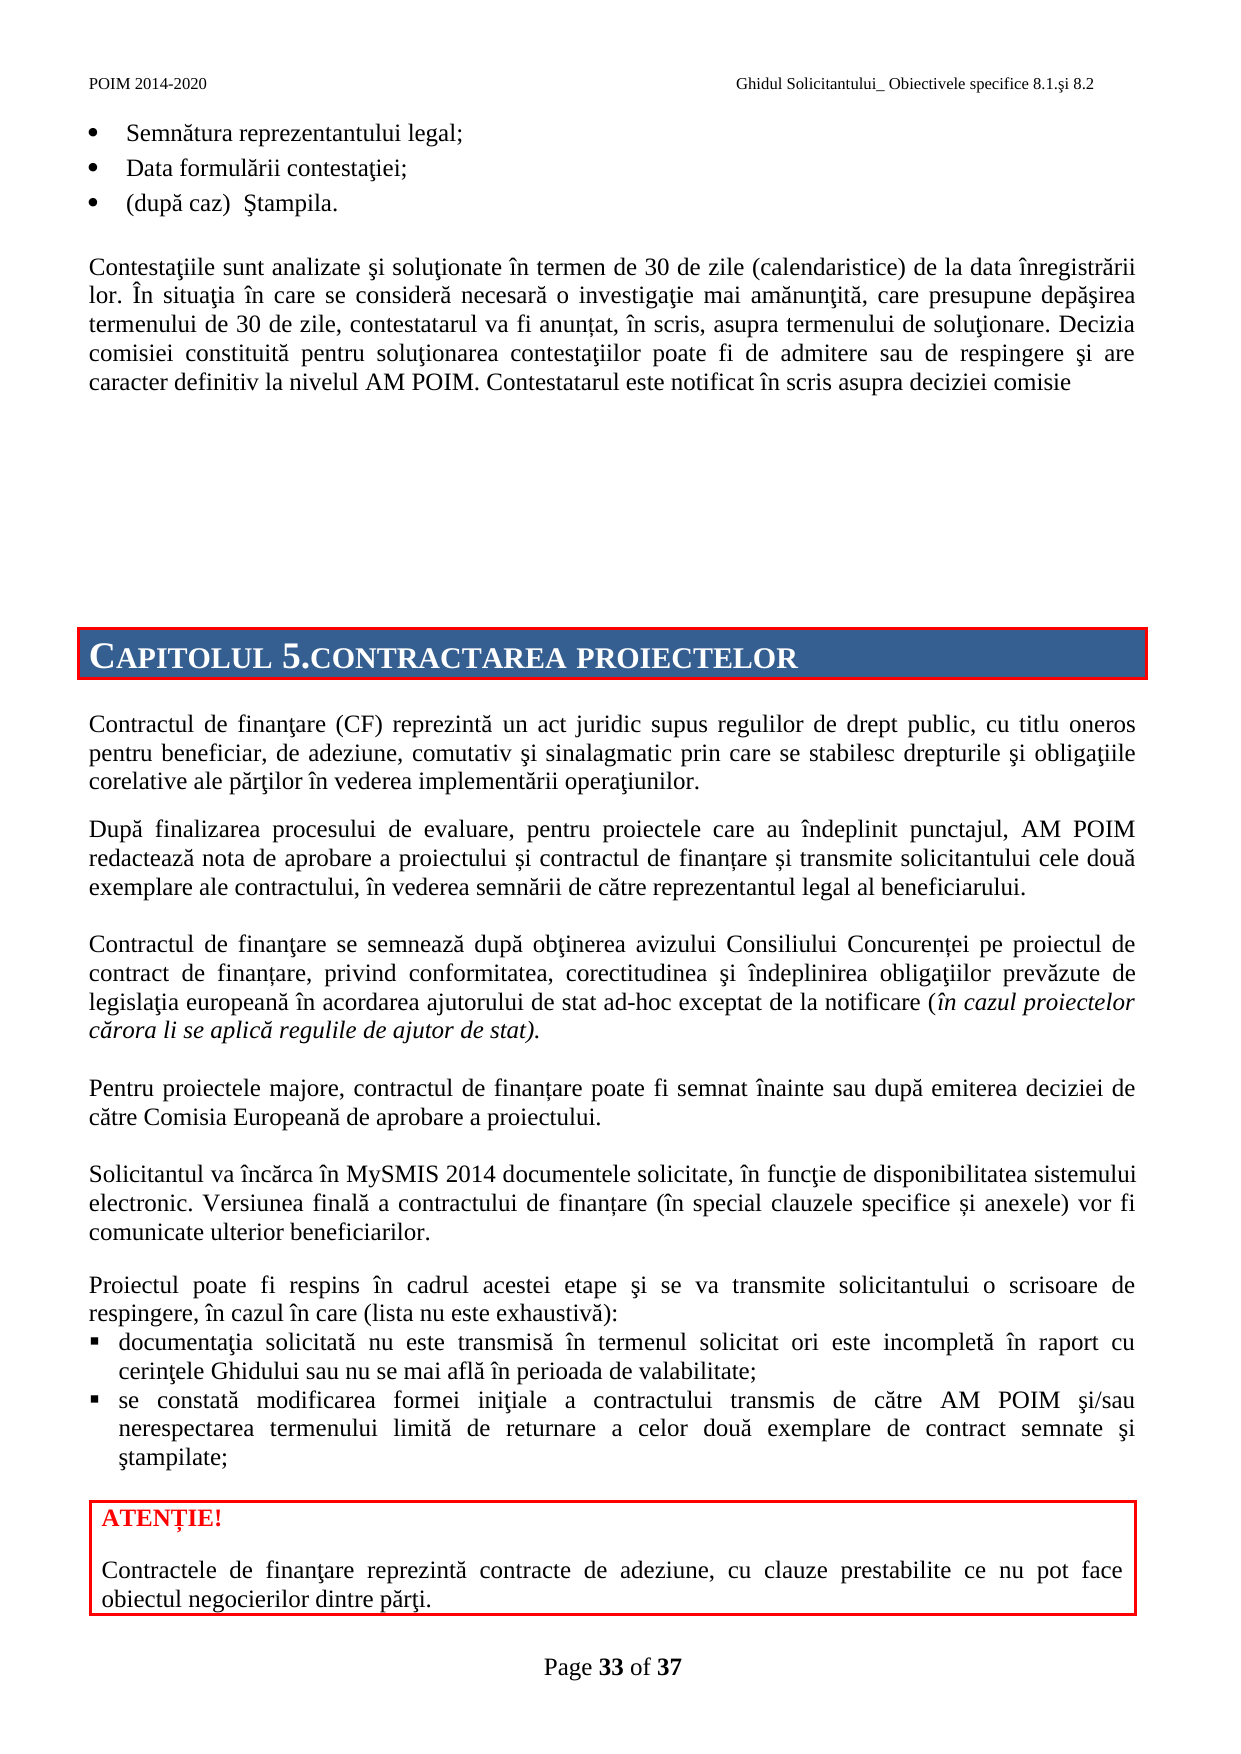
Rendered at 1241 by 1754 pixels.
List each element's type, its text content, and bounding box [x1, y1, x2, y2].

text Proiectul poate fi respins în cadrul acestei etape şi se va transmite solicitantului o scrisoare de respingere, în cazul în care (lista nu este exhaustivă): [89, 1270, 1137, 1327]
text Contractul de finanţare se semnează după obţinerea avizului Consiliului Concurenței pe proiectul de contract de finanțare, privind conformitatea, corectitudinea şi îndeplinirea obligaţiilor prevăzute de legislaţia europeană în acordarea ajutorului de stat ad-hoc exceptat de la notificare (în cazul proiectelor cărora li se aplică regulile de ajutor de stat). [89, 929, 1137, 1044]
text Pentru proiectele majore, contractul de finanțare poate fi semnat înainte sau după emiterea deciziei de către Comisia Europeană de aprobare a proiectului. [89, 1073, 1137, 1131]
list Data formulării contestaţiei; [89, 153, 1137, 182]
list (după caz) Ştampila. [89, 188, 1137, 217]
text Contractul de finanţare (CF) reprezintă un act juridic supus regulilor de drept public, cu titlu oneros pentru beneficiar, de adeziune, comutativ şi sinalagmatic prin care se stabilesc drepturile şi obligaţiile corelative ale părţilor în vederea implementării operaţiunilor. [89, 709, 1137, 795]
text Solicitantul va încărca în MySMIS 2014 documentele solicitate, în funcţie de disponibilitatea sistemului electronic. Versiunea finală a contractului de finanțare (în special clauzele specifice și anexele) vor fi comunicate ulterior beneficiarilor. [89, 1159, 1137, 1246]
list documentaţia solicitată nu este transmisă în termenul solicitat ori este incompletă în raport cu cerinţele Ghidului sau nu se mai află în perioada de valabilitate; [89, 1327, 1137, 1385]
text După finalizarea procesului de evaluare, pentru proiectele care au îndeplinit punctajul, AM POIM redactează nota de aprobare a proiectului și contractul de finanțare și transmite solicitantului cele două exemplare ale contractului, în vederea semnării de către reprezentantul legal al beneficiarului. [89, 814, 1137, 901]
text Contestaţiile sunt analizate şi soluţionate în termen de 30 de zile (calendaristice) de la data înregistrării lor. În situaţia în care se consideră necesară o investigaţie mai amănunţită, care presupune depăşirea termenului de 30 de zile, contestatarul va fi anunțat, în scris, asupra termenului de soluţionare. Decizia comisiei constituită pentru soluţionarea contestaţiilor poate fi de admitere sau de respingere şi are caracter definitiv la nivelul AM POIM. Contestatarul este notificat în scris asupra deciziei comisie [89, 252, 1137, 396]
text Capitolul 5.contractarea proiectelor [80, 630, 1145, 677]
list Semnătura reprezentantului legal; [89, 118, 1137, 147]
table_header ATENȚIE! Contractele de finanţare reprezintă contracte de adeziune, cu clauze prestabilite ce nu pot face obiectul negocierilor dintre părţi. [92, 1503, 1134, 1613]
list se constată modificarea formei iniţiale a contractului transmis de către AM POIM şi/sau nerespectarea termenului limită de returnare a celor două exemplare de contract semnate şi ştampilate; [89, 1385, 1137, 1471]
